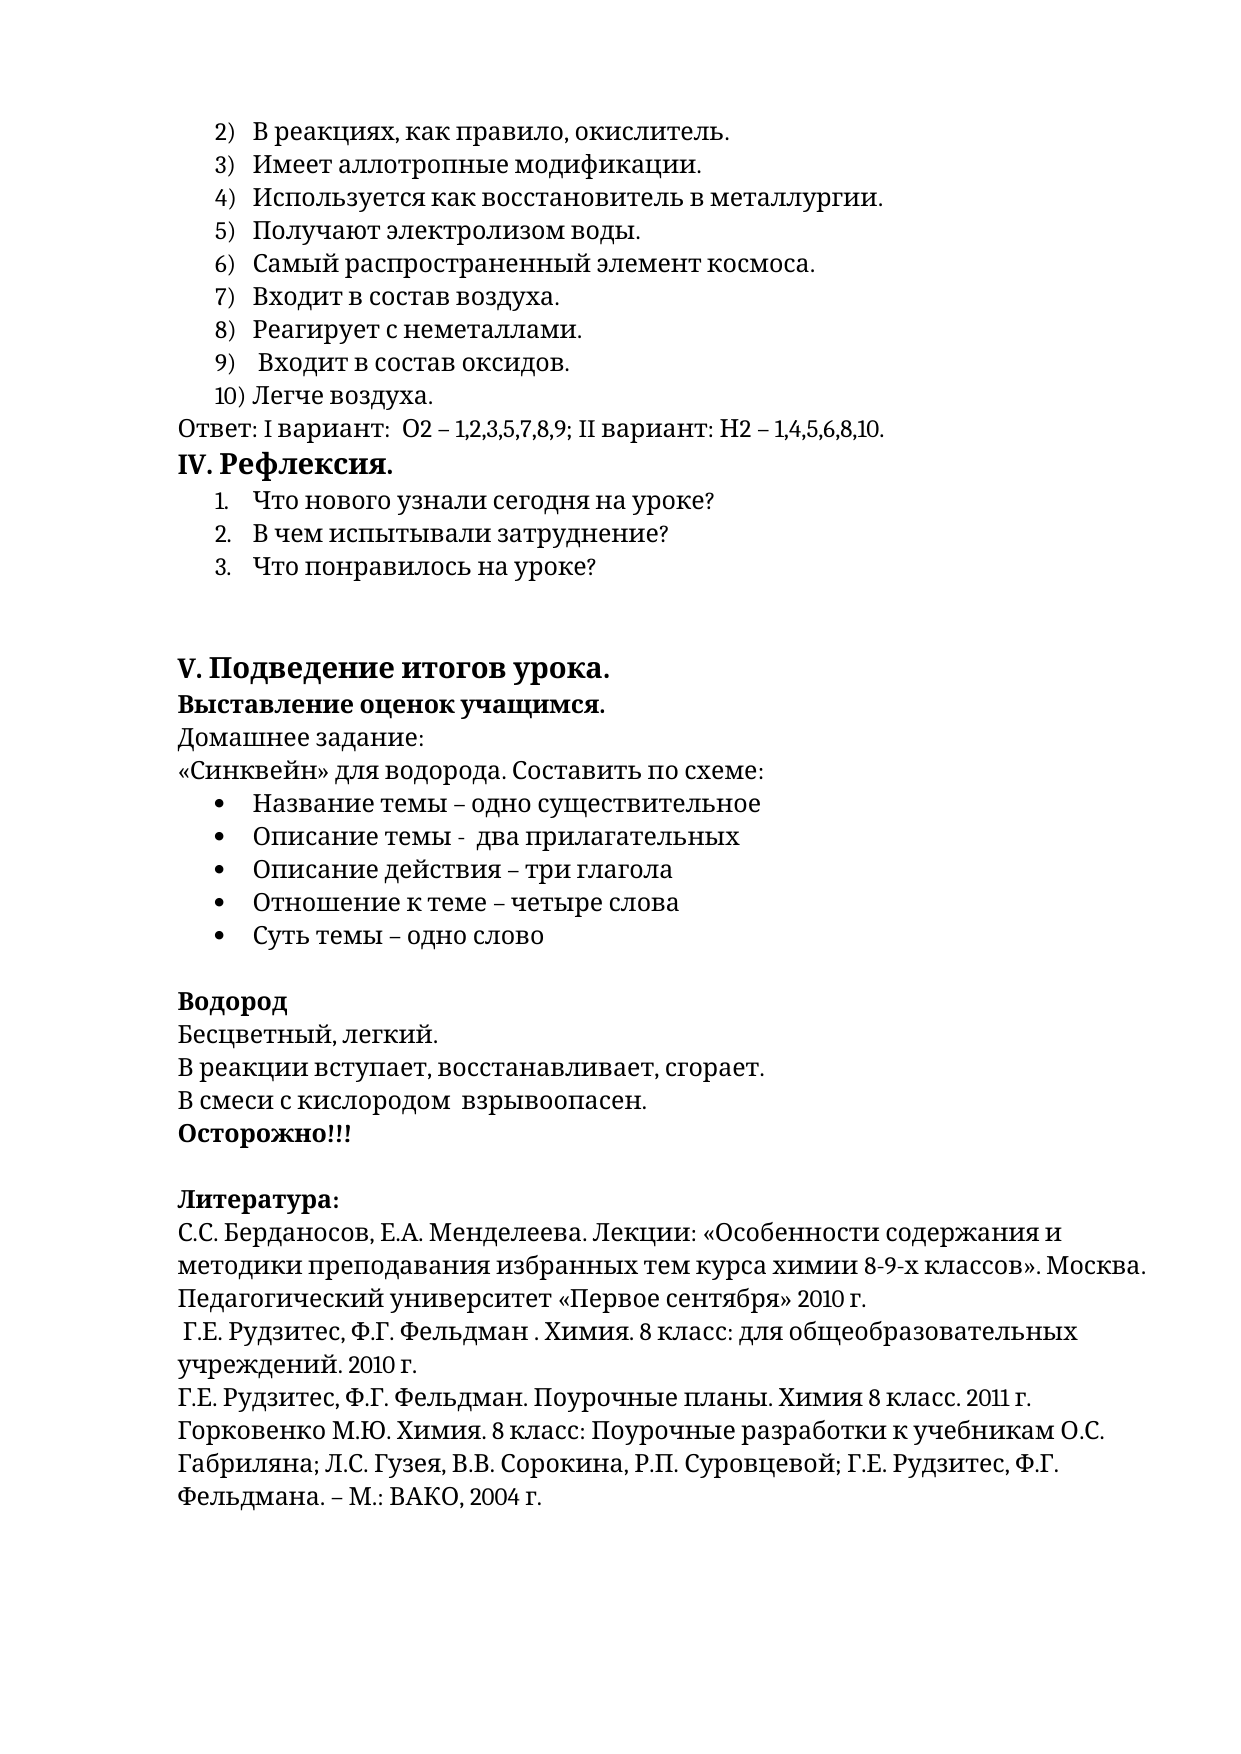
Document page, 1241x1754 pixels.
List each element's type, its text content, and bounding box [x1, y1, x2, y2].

list В реакциях, как правило, окислитель. [215, 118, 1152, 147]
list Суть темы – одно слово [215, 922, 1152, 950]
text Домашнее задание: [177, 723, 1152, 752]
text Водород [177, 988, 1152, 1016]
list Легче воздуха. [215, 382, 1152, 411]
list Название темы – одно существительное [215, 789, 1152, 818]
text В реакции вступает, восстанавливает, сгорает. [177, 1054, 1152, 1082]
list Что понравилось на уроке? [215, 553, 1152, 582]
text Выставление оценок учащимся. [177, 691, 1152, 719]
list Используется как восстановитель в металлургии. [215, 184, 1152, 213]
text Осторожно!!! [177, 1120, 1152, 1148]
list Что нового узнали сегодня на уроке? [215, 487, 1152, 516]
list Входит в состав воздуха. [215, 283, 1152, 312]
text Горковенко М.Ю. Химия. 8 класс: Поурочные разработки к учебникам О.С. Габриляна; Л.С. Гузея, В.В. Сорокина, Р.П. Суровцевой; Г.Е. Рудзитес, Ф.Г. Фельдмана. – М.: ВАКО, 2004 г. [177, 1417, 1152, 1512]
text IV. Рефлексия. [177, 448, 1152, 482]
list Описание действия – три глагола [215, 856, 1152, 884]
list Имеет аллотропные модификации. [215, 151, 1152, 180]
list Описание темы - два прилагательных [215, 823, 1152, 851]
text Литература: [177, 1186, 1152, 1214]
list Получают электролизом воды. [215, 217, 1152, 246]
text «Синквейн» для водорода. Составить по схеме: [177, 757, 1152, 785]
list Отношение к теме – четыре слова [215, 889, 1152, 917]
text Ответ: I вариант: О2 – 1,2,3,5,7,8,9; II вариант: Н2 – 1,4,5,6,8,10. [177, 415, 1152, 444]
list Реагирует с неметаллами. [215, 316, 1152, 345]
text С.С. Берданосов, Е.А. Менделеева. Лекции: «Особенности содержания и методики преподавания избранных тем курса химии 8-9-х классов». Москва. Педагогический университет «Первое сентября» 2010 г. [177, 1219, 1152, 1314]
text V. Подведение итогов урока. [177, 652, 1152, 686]
text Г.Е. Рудзитес, Ф.Г. Фельдман . Химия. 8 класс: для общеобразовательных учреждений. 2010 г. [177, 1318, 1152, 1380]
list Входит в состав оксидов. [215, 349, 1152, 378]
text В смеси с кислородом взрывоопасен. [177, 1087, 1152, 1116]
text Бесцветный, легкий. [177, 1021, 1152, 1049]
list Самый распространенный элемент космоса. [215, 250, 1152, 279]
list В чем испытывали затруднение? [215, 520, 1152, 549]
text Г.Е. Рудзитес, Ф.Г. Фельдман. Поурочные планы. Химия 8 класс. 2011 г. [177, 1384, 1152, 1413]
